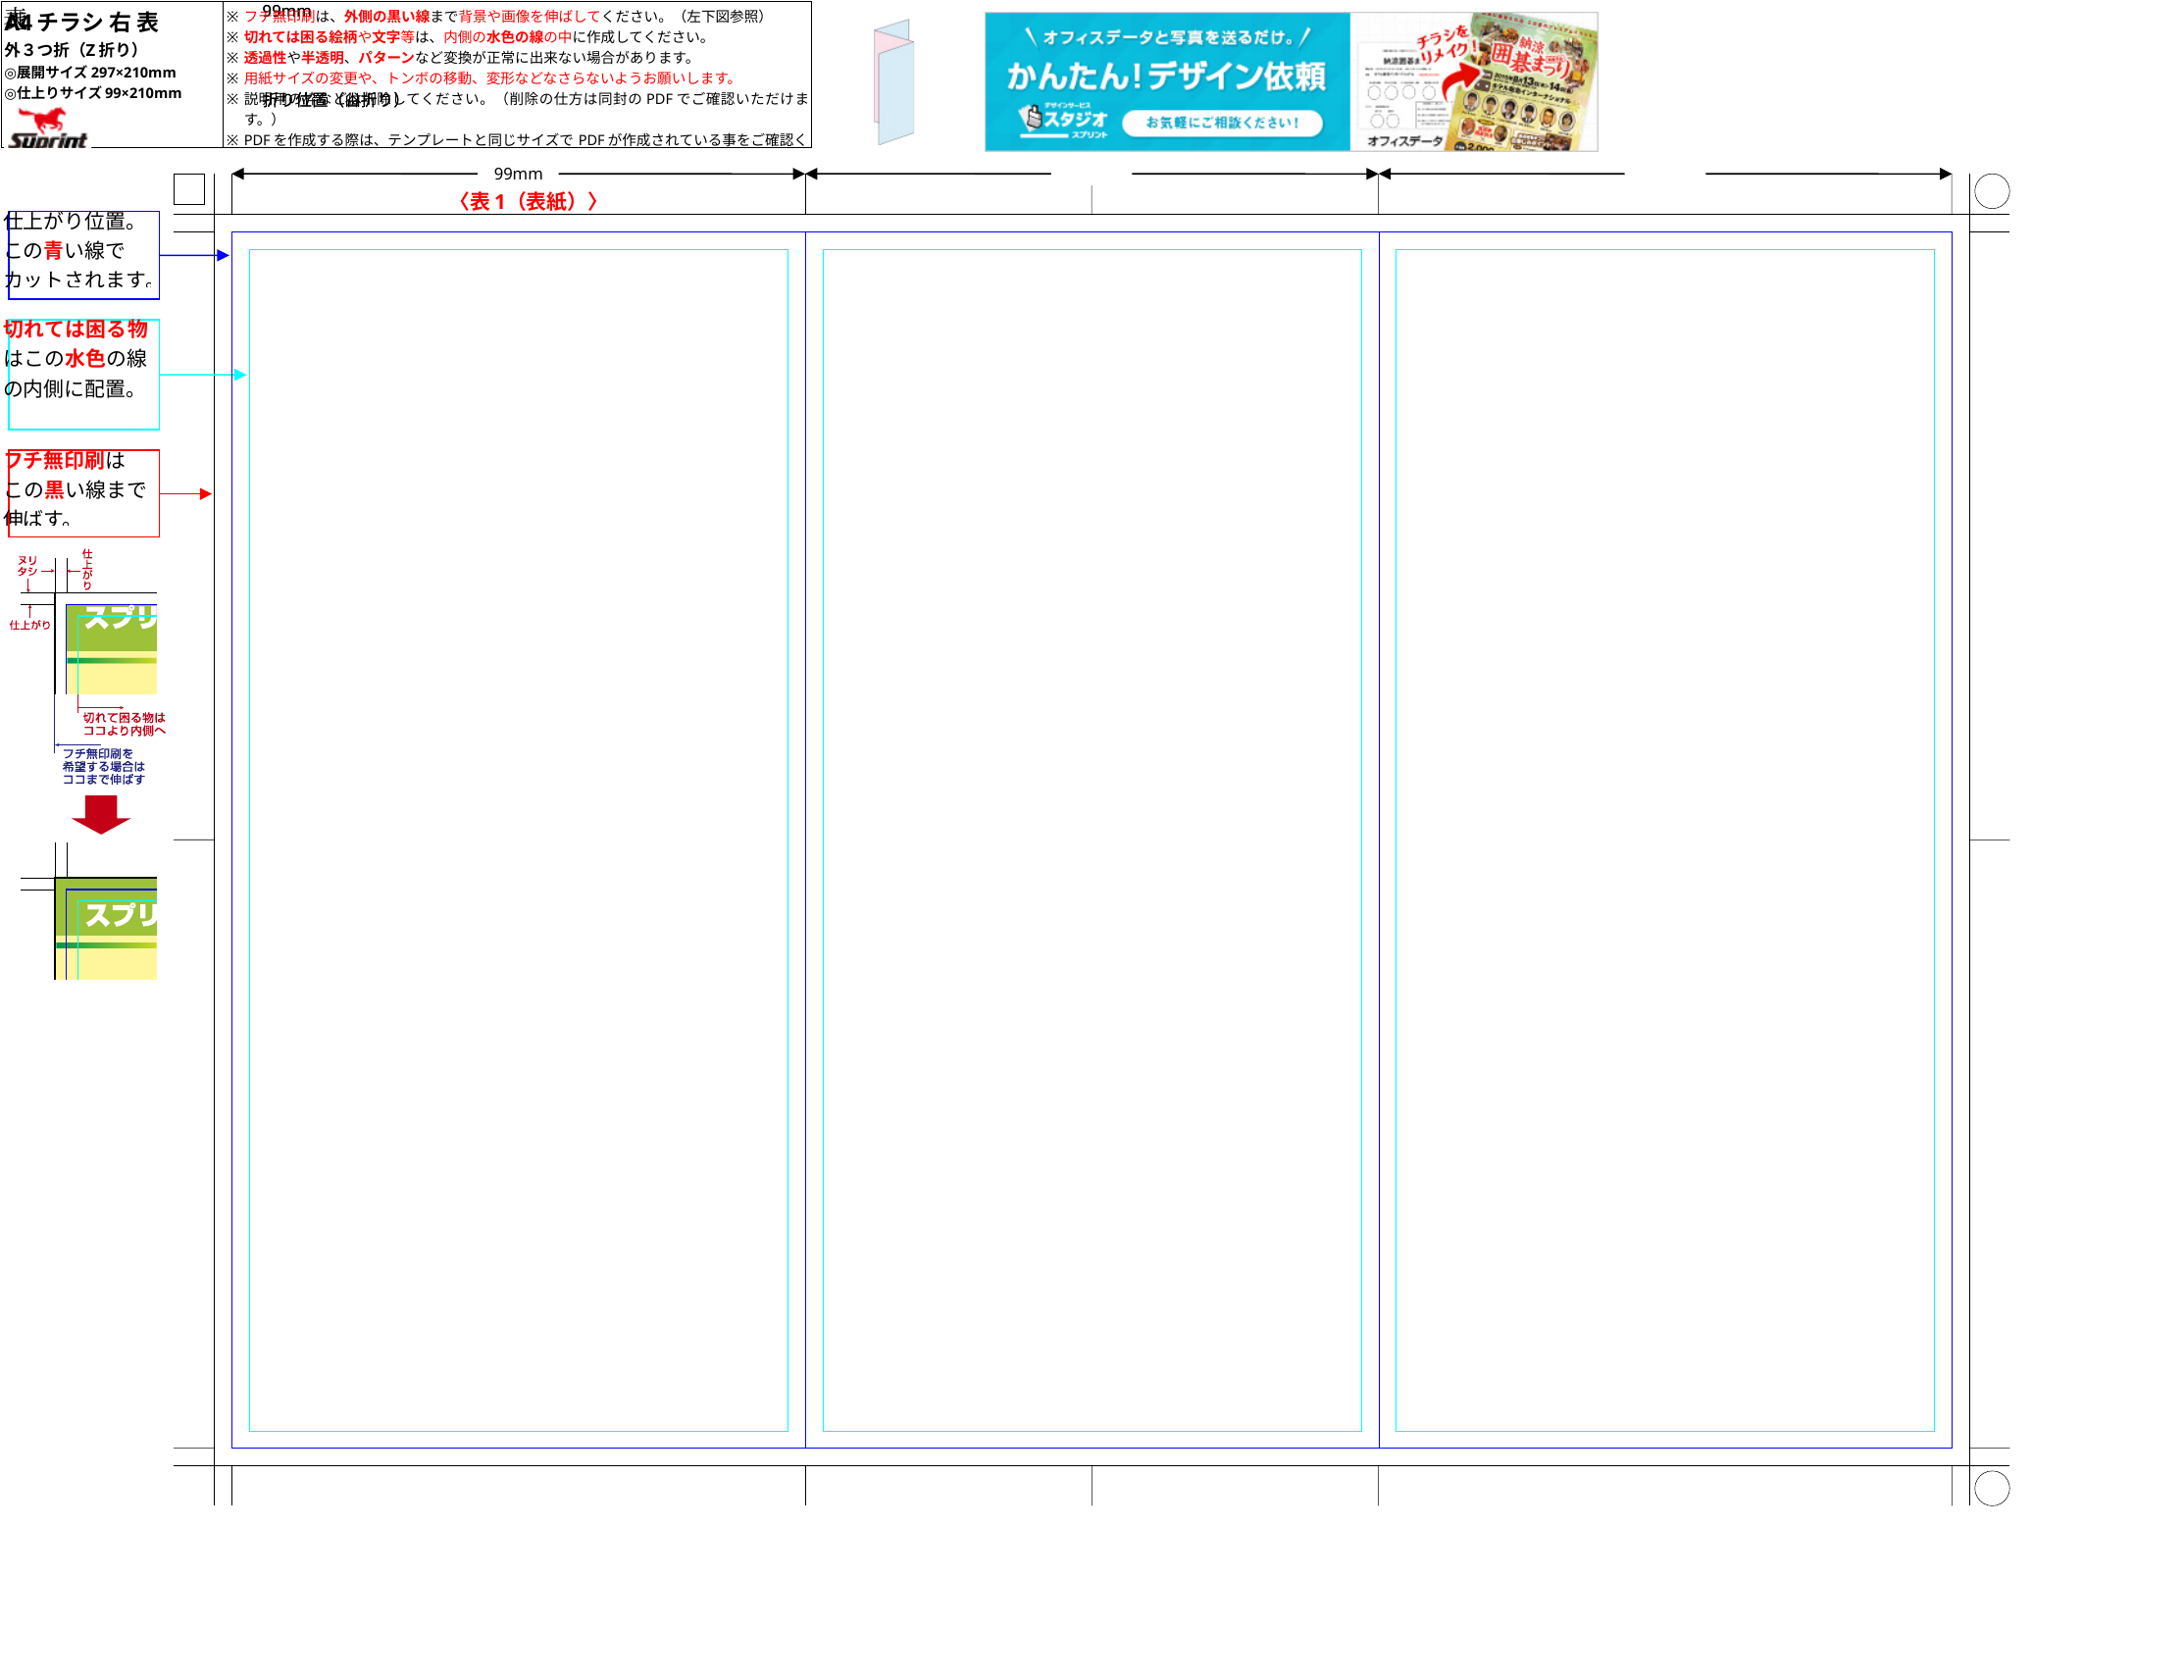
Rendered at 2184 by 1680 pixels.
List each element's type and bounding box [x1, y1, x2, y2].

picture [4, 103, 92, 148]
picture [985, 12, 1599, 152]
picture [874, 19, 915, 145]
